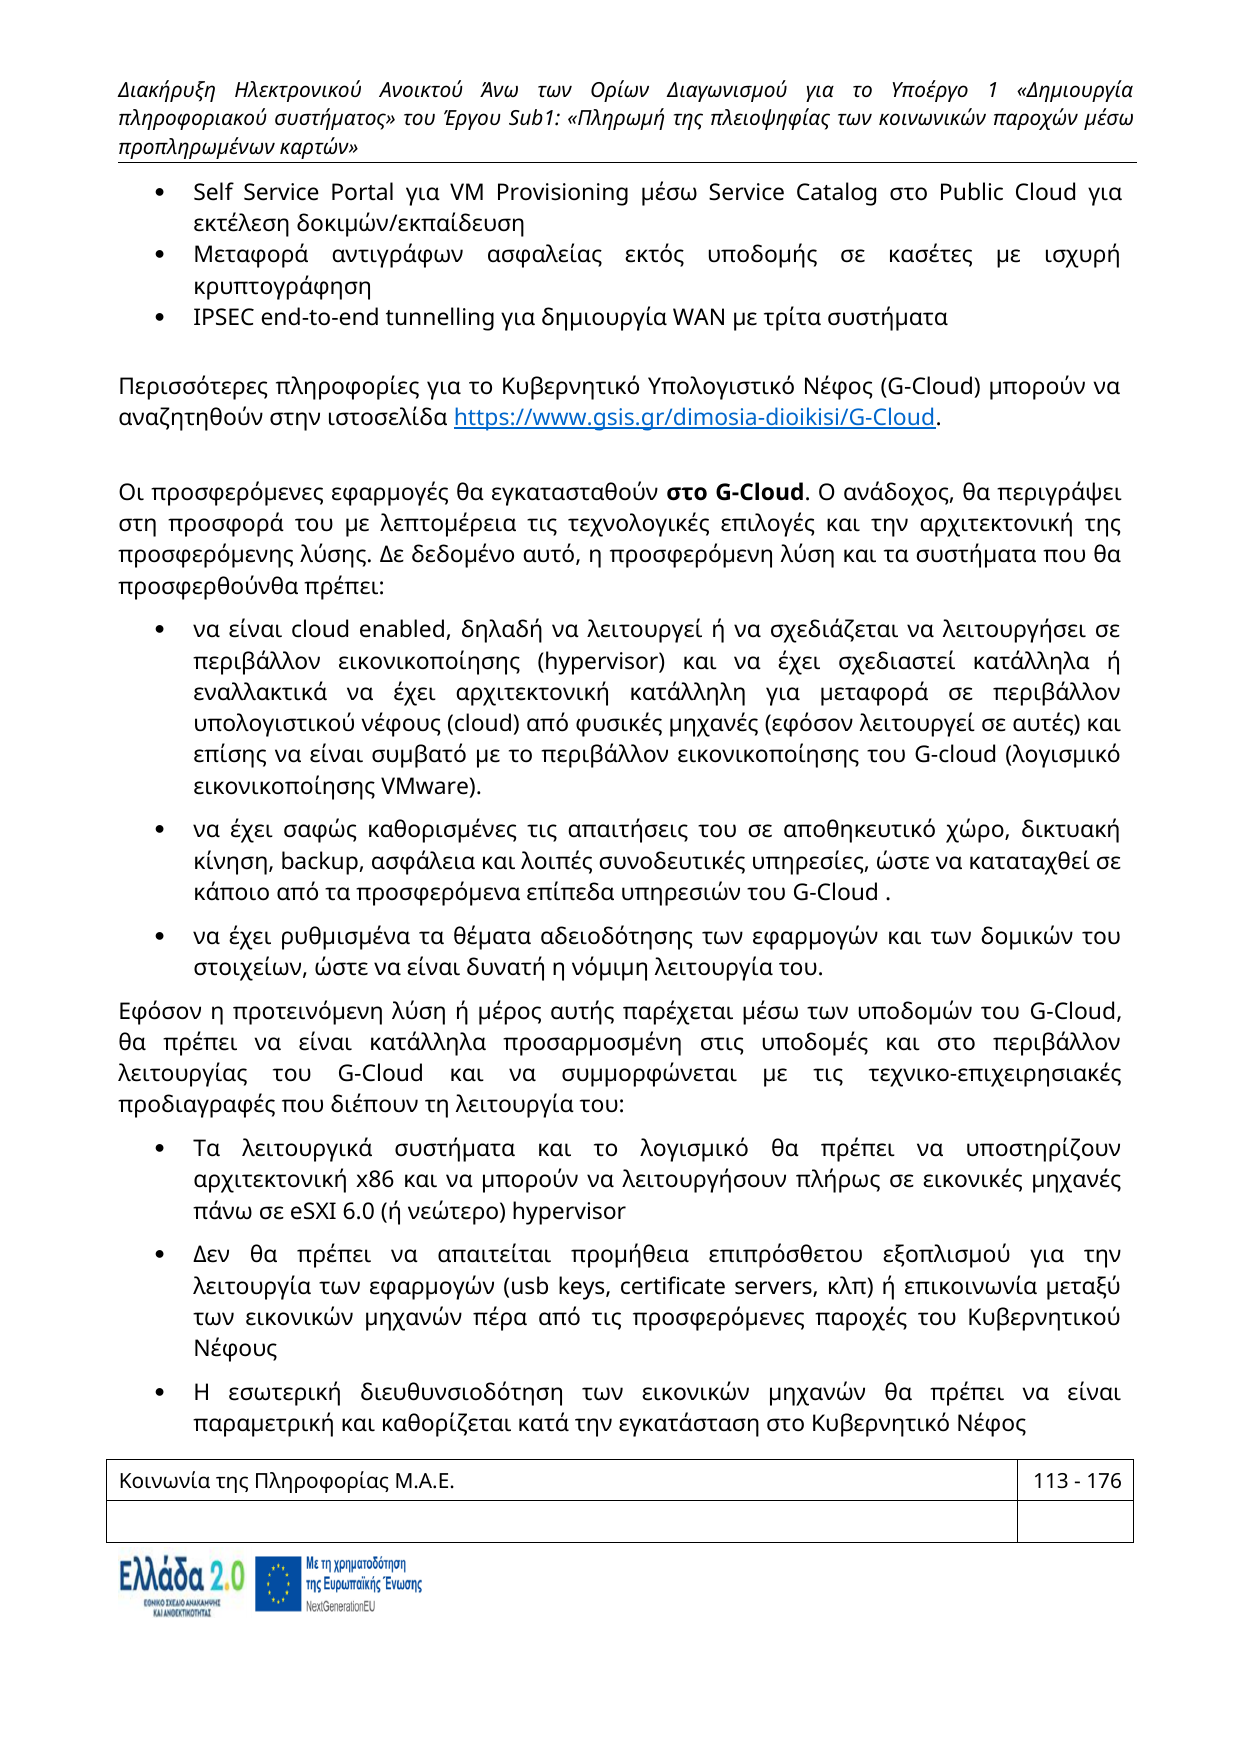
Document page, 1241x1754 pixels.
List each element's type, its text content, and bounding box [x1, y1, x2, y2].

list Μεταφορά αντιγράφων ασφαλείας εκτός υποδομής σε κασέτες με ισχυρή κρυπτογράφηση [156, 238, 1122, 301]
text Οι προσφερόμενες εφαρμογές θα εγκατασταθούν στο G-Cloud. Ο ανάδοχος, θα περιγράψει στη προσφορά του με λεπτομέρεια τις τεχνολογικές επιλογές και την αρχιτεκτονική της προσφερόμενης λύσης. Δε δεδομένο αυτό, η προσφερόμενη λύση και τα συστήματα που θα προσφερθούνθα πρέπει: [118, 476, 1122, 601]
list Η εσωτερική διευθυνσιοδότηση των εικονικών μηχανών θα πρέπει να είναι παραμετρική και καθορίζεται κατά την εγκατάσταση στο Κυβερνητικό Νέφος [156, 1376, 1122, 1438]
list IPSEC end-to-end tunnelling για δημιουργία WAN με τρίτα συστήματα [156, 301, 1122, 332]
list να έχει σαφώς καθορισμένες τις απαιτήσεις του σε αποθηκευτικό χώρο, δικτυακή κίνηση, backup, ασφάλεια και λοιπές συνοδευτικές υπηρεσίες, ώστε να καταταχθεί σε κάποιο από τα προσφερόμενα επίπεδα υπηρεσιών του G-Cloud . [156, 813, 1122, 907]
list Self Service Portal για VM Provisioning μέσω Service Catalog στο Public Cloud για εκτέλεση δοκιμών/εκπαίδευση [156, 176, 1122, 238]
text Εφόσον η προτεινόμενη λύση ή μέρος αυτής παρέχεται μέσω των υποδομών του G-Cloud, θα πρέπει να είναι κατάλληλα προσαρμοσμένη στις υποδομές και στο περιβάλλον λειτουργίας του G-Cloud και να συμμορφώνεται με τις τεχνικο-επιχειρησιακές προδιαγραφές που διέπουν τη λειτουργία του: [118, 995, 1122, 1120]
list να είναι cloud enabled, δηλαδή να λειτουργεί ή να σχεδιάζεται να λειτουργήσει σε περιβάλλον εικονικοποίησης (hypervisor) και να έχει σχεδιαστεί κατάλληλα ή εναλλακτικά να έχει αρχιτεκτονική κατάλληλη για μεταφορά σε περιβάλλον υπολογιστικού νέφους (cloud) από φυσικές μηχανές (εφόσον λειτουργεί σε αυτές) και επίσης να είναι συμβατό με το περιβάλλον εικονικοποίησης του G-cloud (λογισμικό εικονικοποίησης VMware). [156, 613, 1122, 801]
text Περισσότερες πληροφορίες για το Κυβερνητικό Υπολογιστικό Νέφος (G-Cloud) μπορούν να αναζητηθούν στην ιστοσελίδα https://www.gsis.gr/dimosia-dioikisi/G-Cloud. [118, 370, 1122, 432]
list Δεν θα πρέπει να απαιτείται προμήθεια επιπρόσθετου εξοπλισμού για την λειτουργία των εφαρμογών (usb keys, certificate servers, κλπ) ή επικοινωνία μεταξύ των εικονικών μηχανών πέρα από τις προσφερόμενες παροχές του Κυβερνητικού Νέφους [156, 1238, 1122, 1363]
list να έχει ρυθμισμένα τα θέματα αδειοδότησης των εφαρμογών και των δομικών του στοιχείων, ώστε να είναι δυνατή η νόμιμη λειτουργία του. [156, 920, 1122, 982]
picture [118, 1547, 427, 1618]
list Τα λειτουργικά συστήματα και το λογισμικό θα πρέπει να υποστηρίζουν αρχιτεκτονική x86 και να μπορούν να λειτουργήσουν πλήρως σε εικονικές μηχανές πάνω σε eSXI 6.0 (ή νεώτερο) hypervisor [156, 1132, 1122, 1226]
